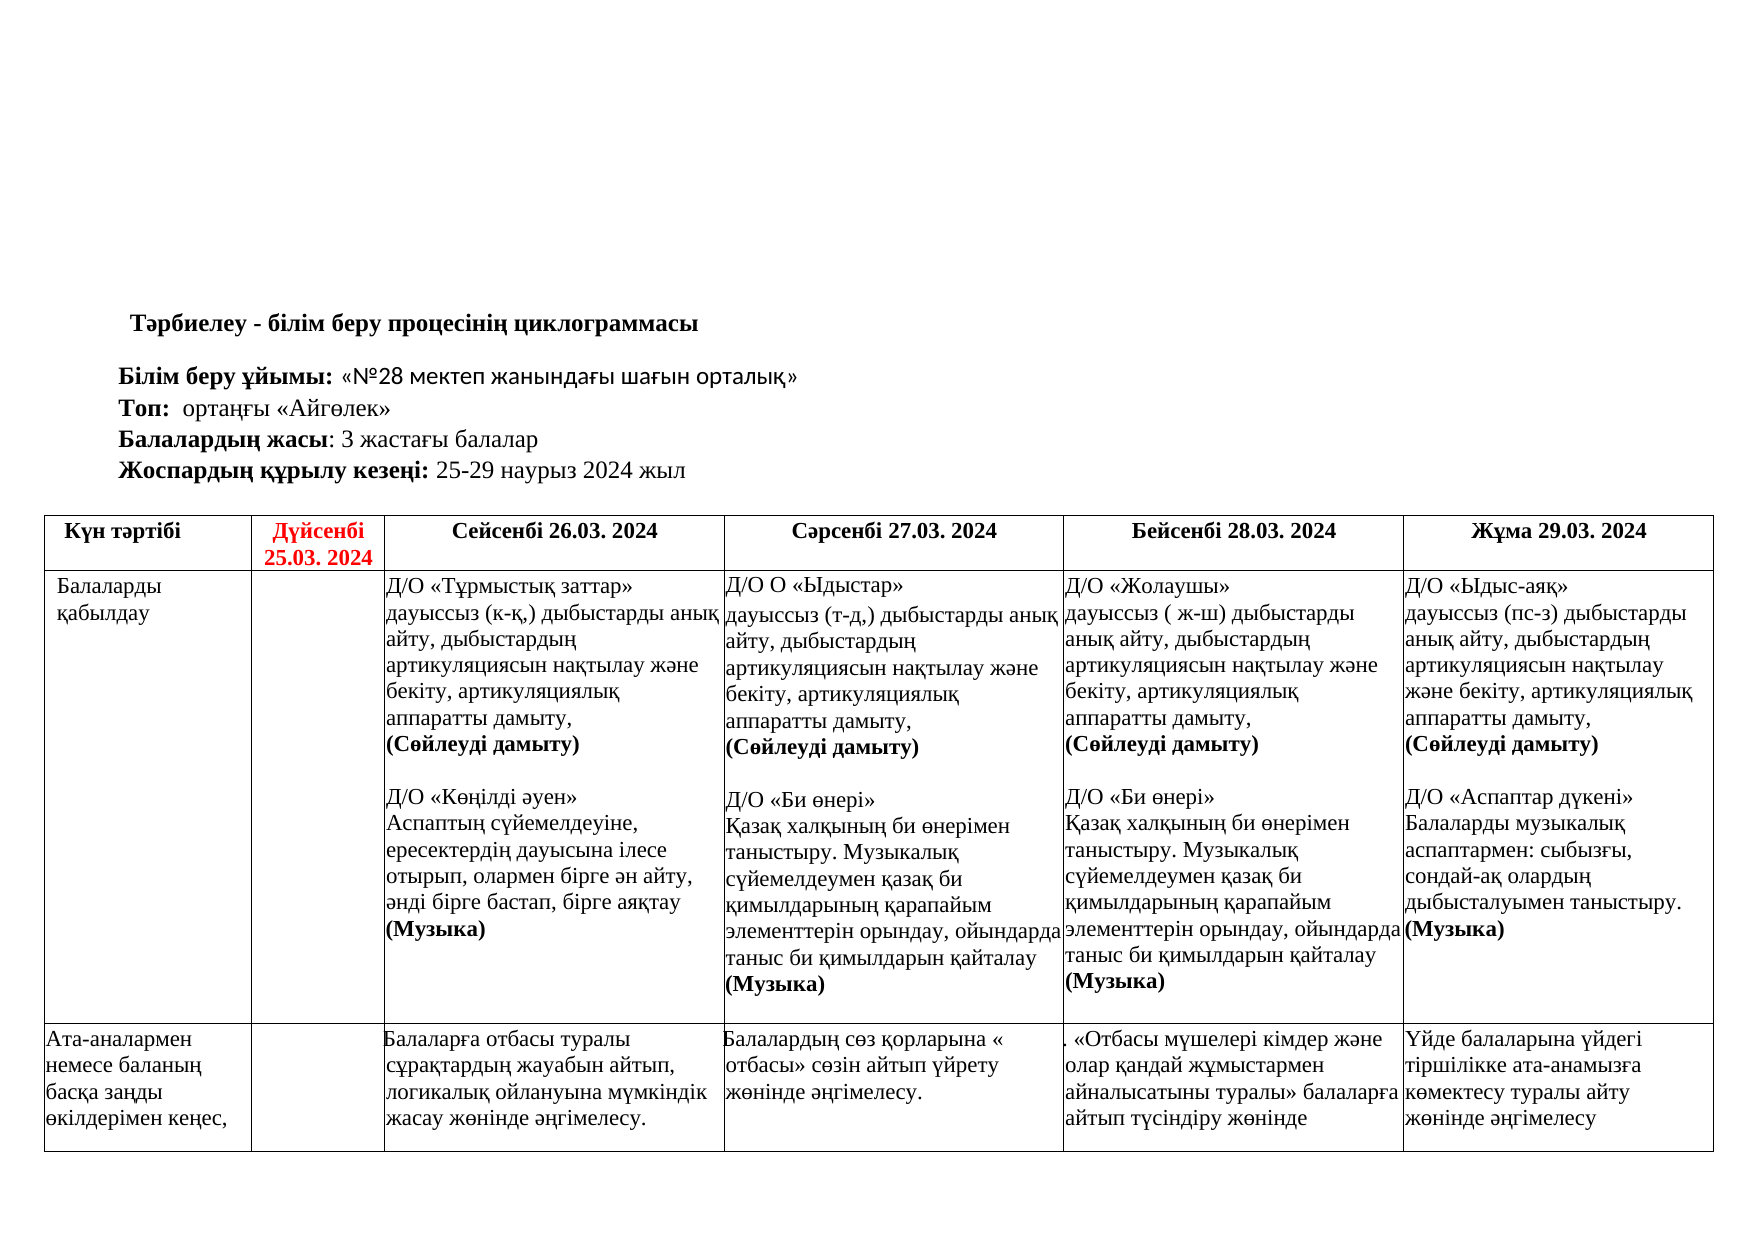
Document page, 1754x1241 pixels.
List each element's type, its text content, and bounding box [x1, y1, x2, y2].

table_header Сейсенбі 26.03. 2024 [385, 516, 724, 570]
table_cell Балаларды қабылдау [45, 571, 251, 1023]
table_cell Д/О О «Ыдыстар» дауыссыз (т-д,) дыбыстарды анық айту, дыбыстардың артикуляциясын нақтылау және бекіту, артикуляциялық аппаратты дамыту, (Сөйлеуді дамыту) Д/О «Би өнері» Қазақ халқының би өнерімен таныстыру. Музыкалық сүйемелдеумен қазақ би қимылдарының қарапайым элементтерін орындау, ойындарда таныс би қимылдарын қайталау (Музыка) [725, 571, 1063, 1023]
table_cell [45, 1024, 251, 1151]
table_header Дүйсенбі 25.03. 2024 [252, 516, 384, 570]
table_header Жұма 29.03. 2024 [1404, 516, 1713, 570]
table_cell Д/О «Жолаушы» дауыссыз ( ж-ш) дыбыстарды анық айту, дыбыстардың артикуляциясын нақтылау және бекіту, артикуляциялық аппаратты дамыту, (Сөйлеуді дамыту) Д/О «Би өнері» Қазақ халқының би өнерімен таныстыру. Музыкалық сүйемелдеумен қазақ би қимылдарының қарапайым элементтерін орындау, ойындарда таныс би қимылдарын қайталау (Музыка) [1064, 571, 1403, 1023]
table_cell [725, 1024, 1063, 1151]
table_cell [385, 1024, 724, 1151]
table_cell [1064, 1024, 1403, 1151]
text Тәрбиелеу - білім беру процесінің циклограммасы [118, 308, 1636, 337]
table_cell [1404, 1024, 1713, 1151]
table_header Күн тәртібі [45, 516, 251, 570]
table_header Сәрсенбі 27.03. 2024 [725, 516, 1063, 570]
text Балалардың жасы: 3 жастағы балалар [118, 424, 1636, 453]
table_cell Д/О «Ыдыс-аяқ» дауыссыз (пс-з) дыбыстарды анық айту, дыбыстардың артикуляциясын нақтылау және бекіту, артикуляциялық аппаратты дамыту, (Сөйлеуді дамыту) Д/О «Аспаптар дүкені» Балаларды музыкалық аспаптармен: сыбызғы, сондай-ақ олардың дыбысталуымен таныстыру. (Музыка) [1404, 571, 1713, 1023]
table_cell [252, 1024, 384, 1151]
text Топ: ортаңғы «Айгөлек» [118, 393, 1636, 422]
text Білім беру ұйымы: «№28 мектеп жанындағы шағын орталық» [118, 360, 1636, 391]
table_cell Д/О «Тұрмыстық заттар» дауыссыз (к-қ,) дыбыстарды анық айту, дыбыстардың артикуляциясын нақтылау және бекіту, артикуляциялық аппаратты дамыту, (Сөйлеуді дамыту) Д/О «Көңілді әуен» Аспаптың сүйемелдеуіне, ересектердің дауысына ілесе отырып, олармен бірге ән айту, әнді бірге бастап, бірге аяқтау (Музыка) [385, 571, 724, 1023]
table_cell [252, 571, 384, 1023]
text Жоспардың құрылу кезеңі: 25-29 наурыз 2024 жыл [118, 455, 1636, 484]
table_header Бейсенбі 28.03. 2024 [1064, 516, 1403, 570]
